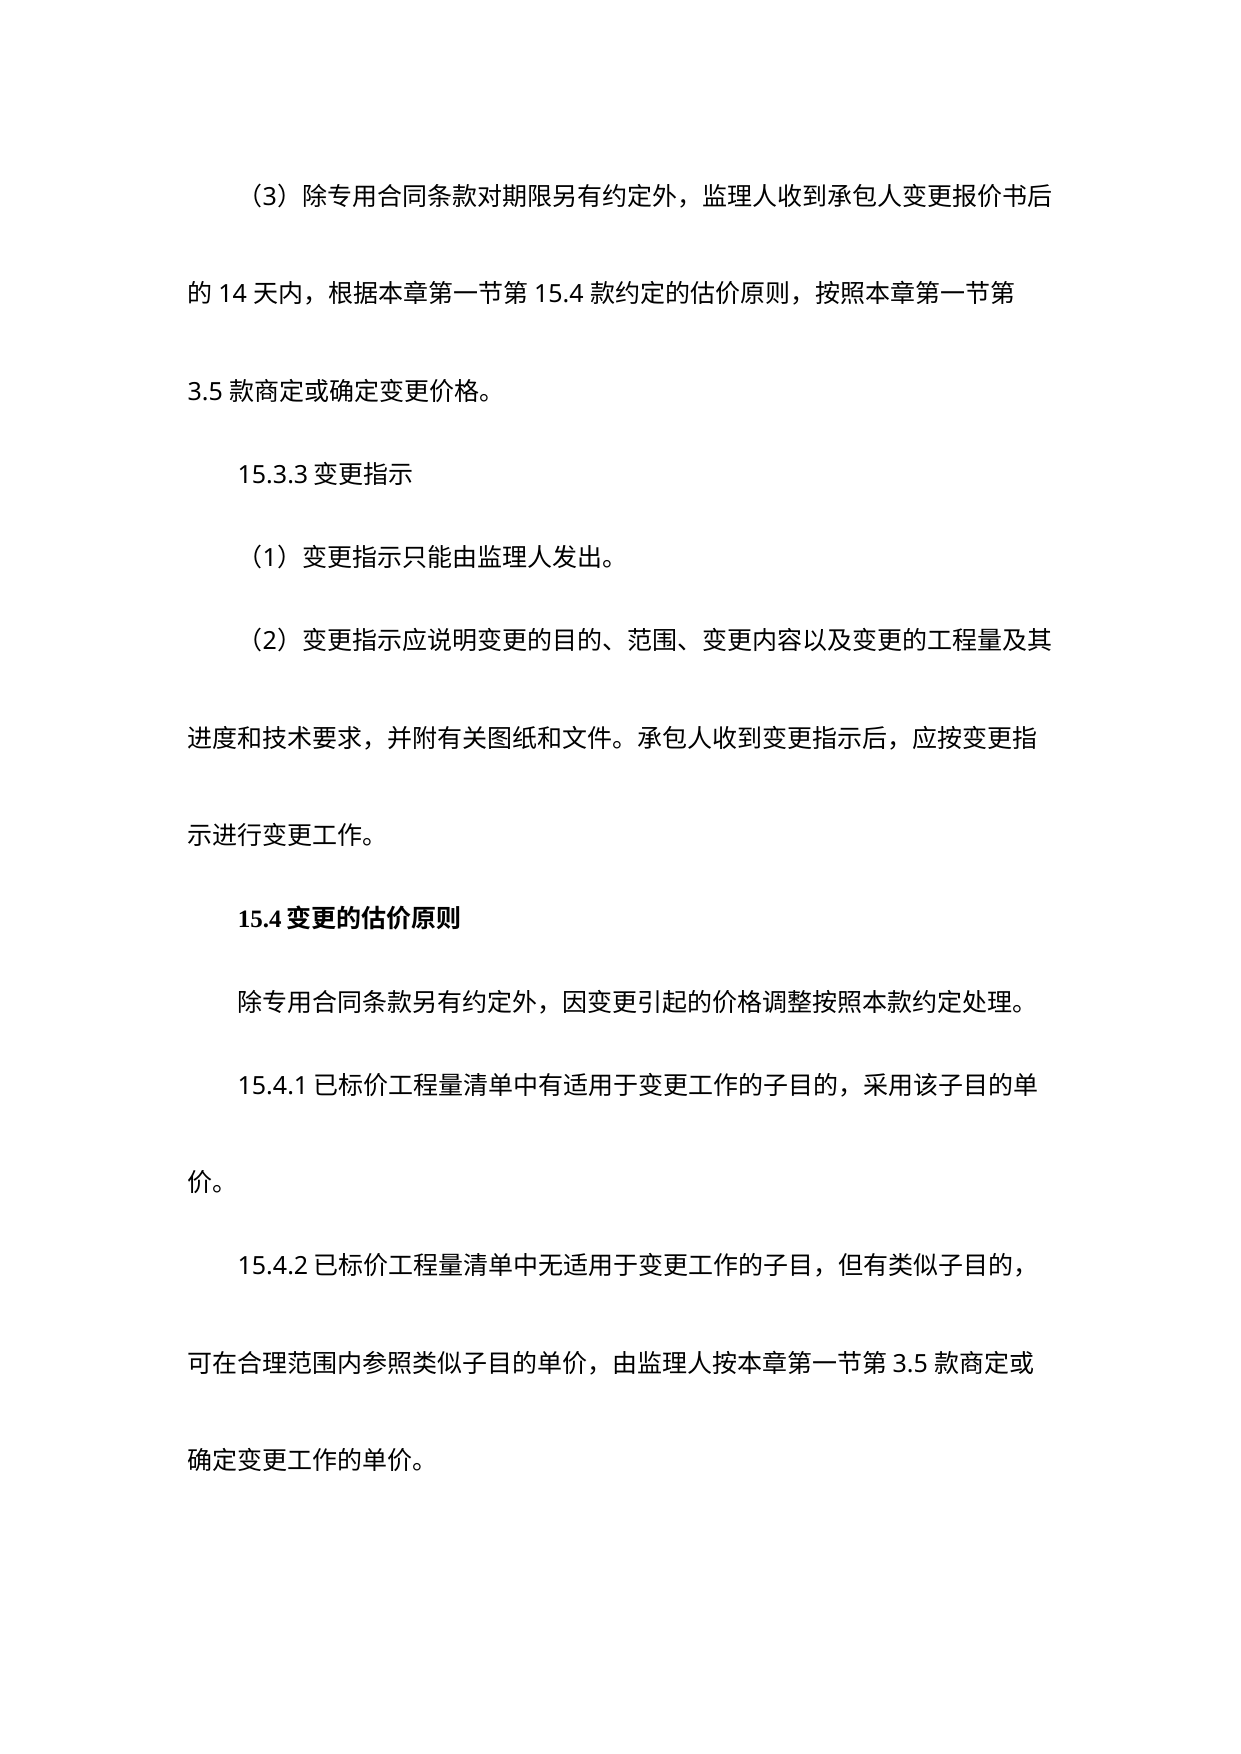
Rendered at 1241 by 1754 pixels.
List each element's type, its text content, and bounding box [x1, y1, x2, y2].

text 除专用合同条款另有约定外，因变更引起的价格调整按照本款约定处理。 [187, 968, 1053, 1033]
text 15.4变更的估价原则 [187, 884, 1053, 949]
text （3）除专用合同条款对期限另有约定外，监理人收到承包人变更报价书后的 14 天内，根据本章第一节第 15.4 款约定的估价原则，按照本章第一节第3.5 款商定或确定变更价格。 [187, 162, 1053, 422]
text 15.4.2已标价工程量清单中无适用于变更工作的子目，但有类似子目的，可在合理范围内参照类似子目的单价，由监理人按本章第一节第3.5 款商定或确定变更工作的单价。 [187, 1231, 1053, 1491]
text （1）变更指示只能由监理人发出。 [187, 523, 1053, 588]
text 15.3.3变更指示 [187, 440, 1053, 505]
text （2）变更指示应说明变更的目的、范围、变更内容以及变更的工程量及其进度和技术要求，并附有关图纸和文件。承包人收到变更指示后，应按变更指示进行变更工作。 [187, 606, 1053, 866]
text 15.4.1已标价工程量清单中有适用于变更工作的子目的，采用该子目的单价。 [187, 1051, 1053, 1213]
